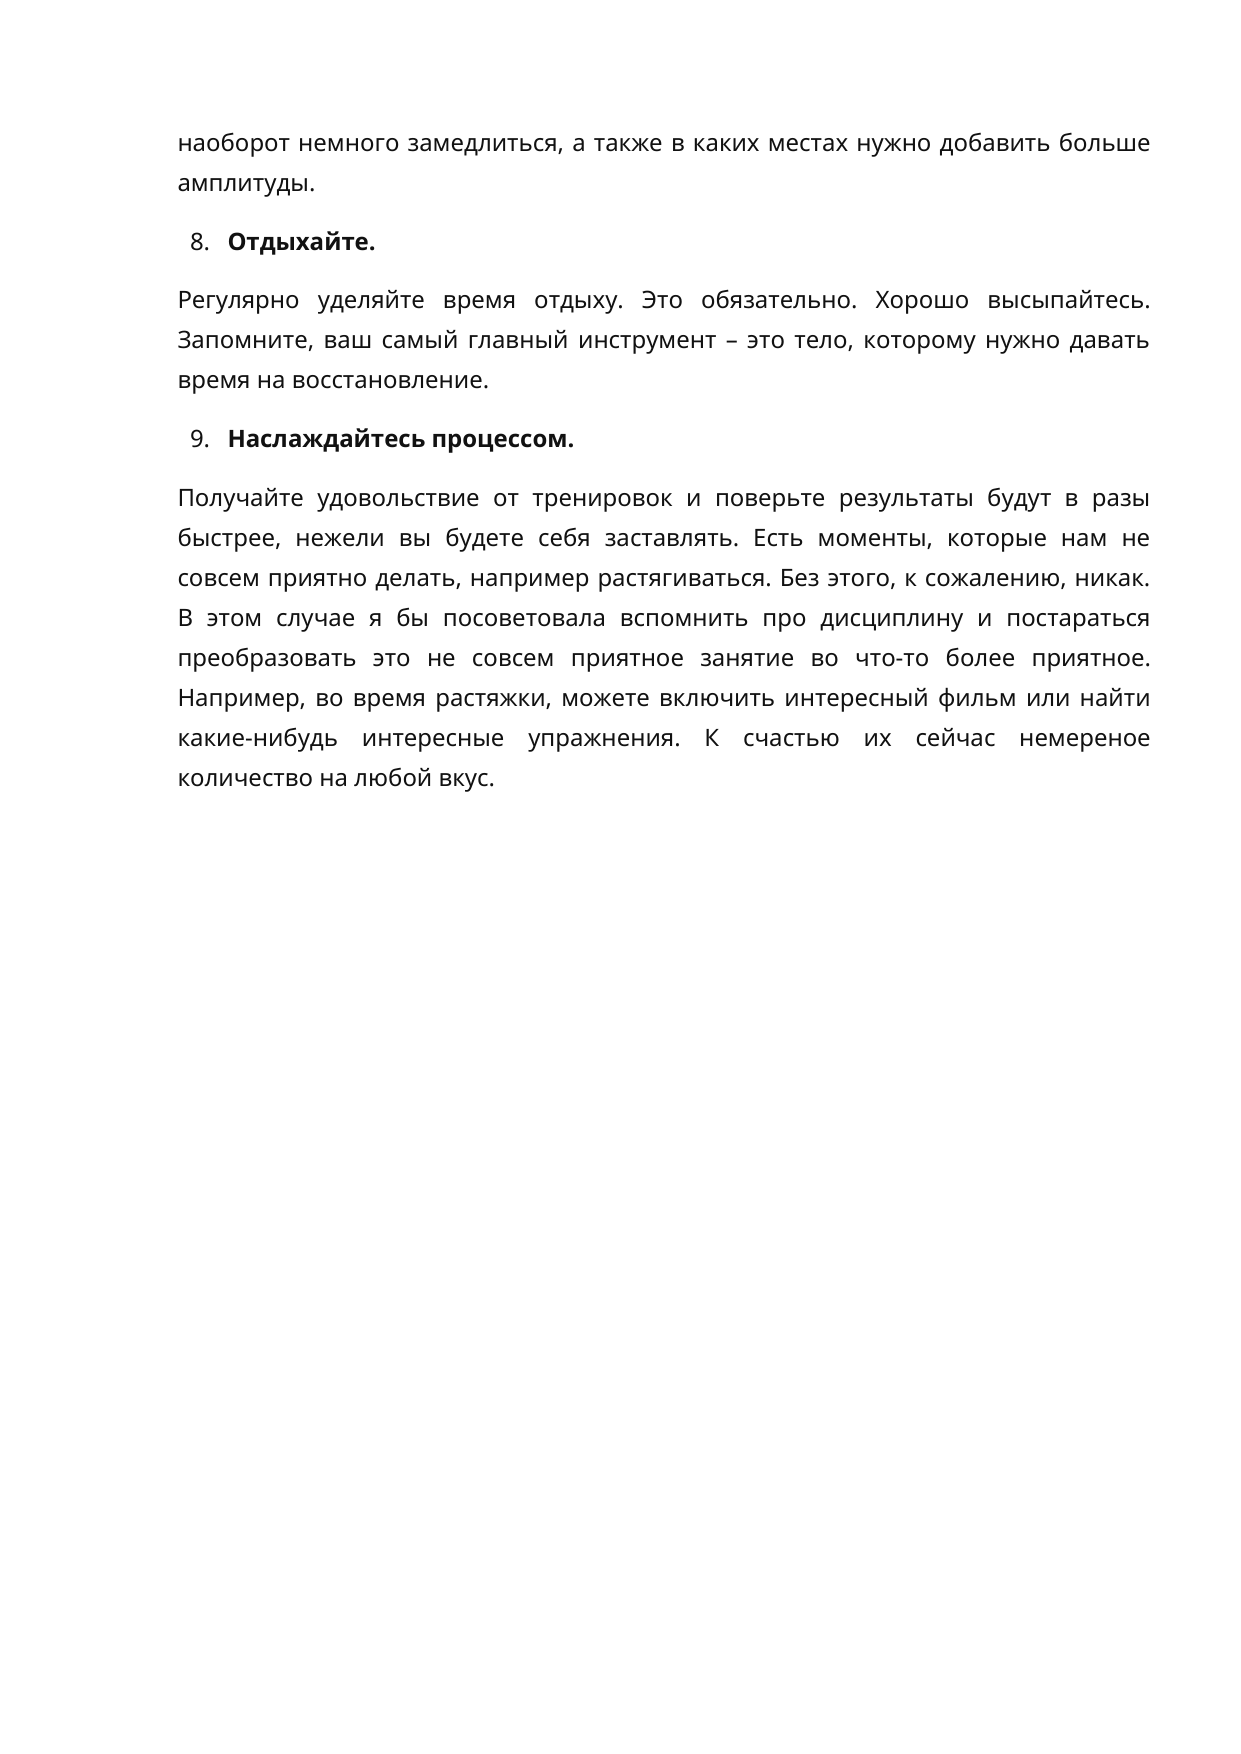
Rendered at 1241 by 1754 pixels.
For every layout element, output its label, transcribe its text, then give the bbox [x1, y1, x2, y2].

text Получайте удовольствие от тренировок и поверьте результаты будут в разы быстрее, нежели вы будете себя заставлять. Есть моменты, которые нам не совсем приятно делать, например растягиваться. Без этого, к сожалению, никак. В этом случае я бы посоветовала вспомнить про дисциплину и постараться преобразовать это не совсем приятное занятие во что-то более приятное. Например, во время растяжки, можете включить интересный фильм или найти какие-нибудь интересные упражнения. К счастью их сейчас немереное количество на любой вкус. [177, 473, 1152, 793]
list Отдыхайте. [190, 217, 1152, 257]
text Регулярно уделяйте время отдыху. Это обязательно. Хорошо высыпайтесь. Запомните, ваш самый главный инструмент – это тело, которому нужно давать время на восстановление. [177, 276, 1152, 396]
list Наслаждайтесь процессом. [190, 414, 1152, 454]
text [177, 118, 1152, 198]
